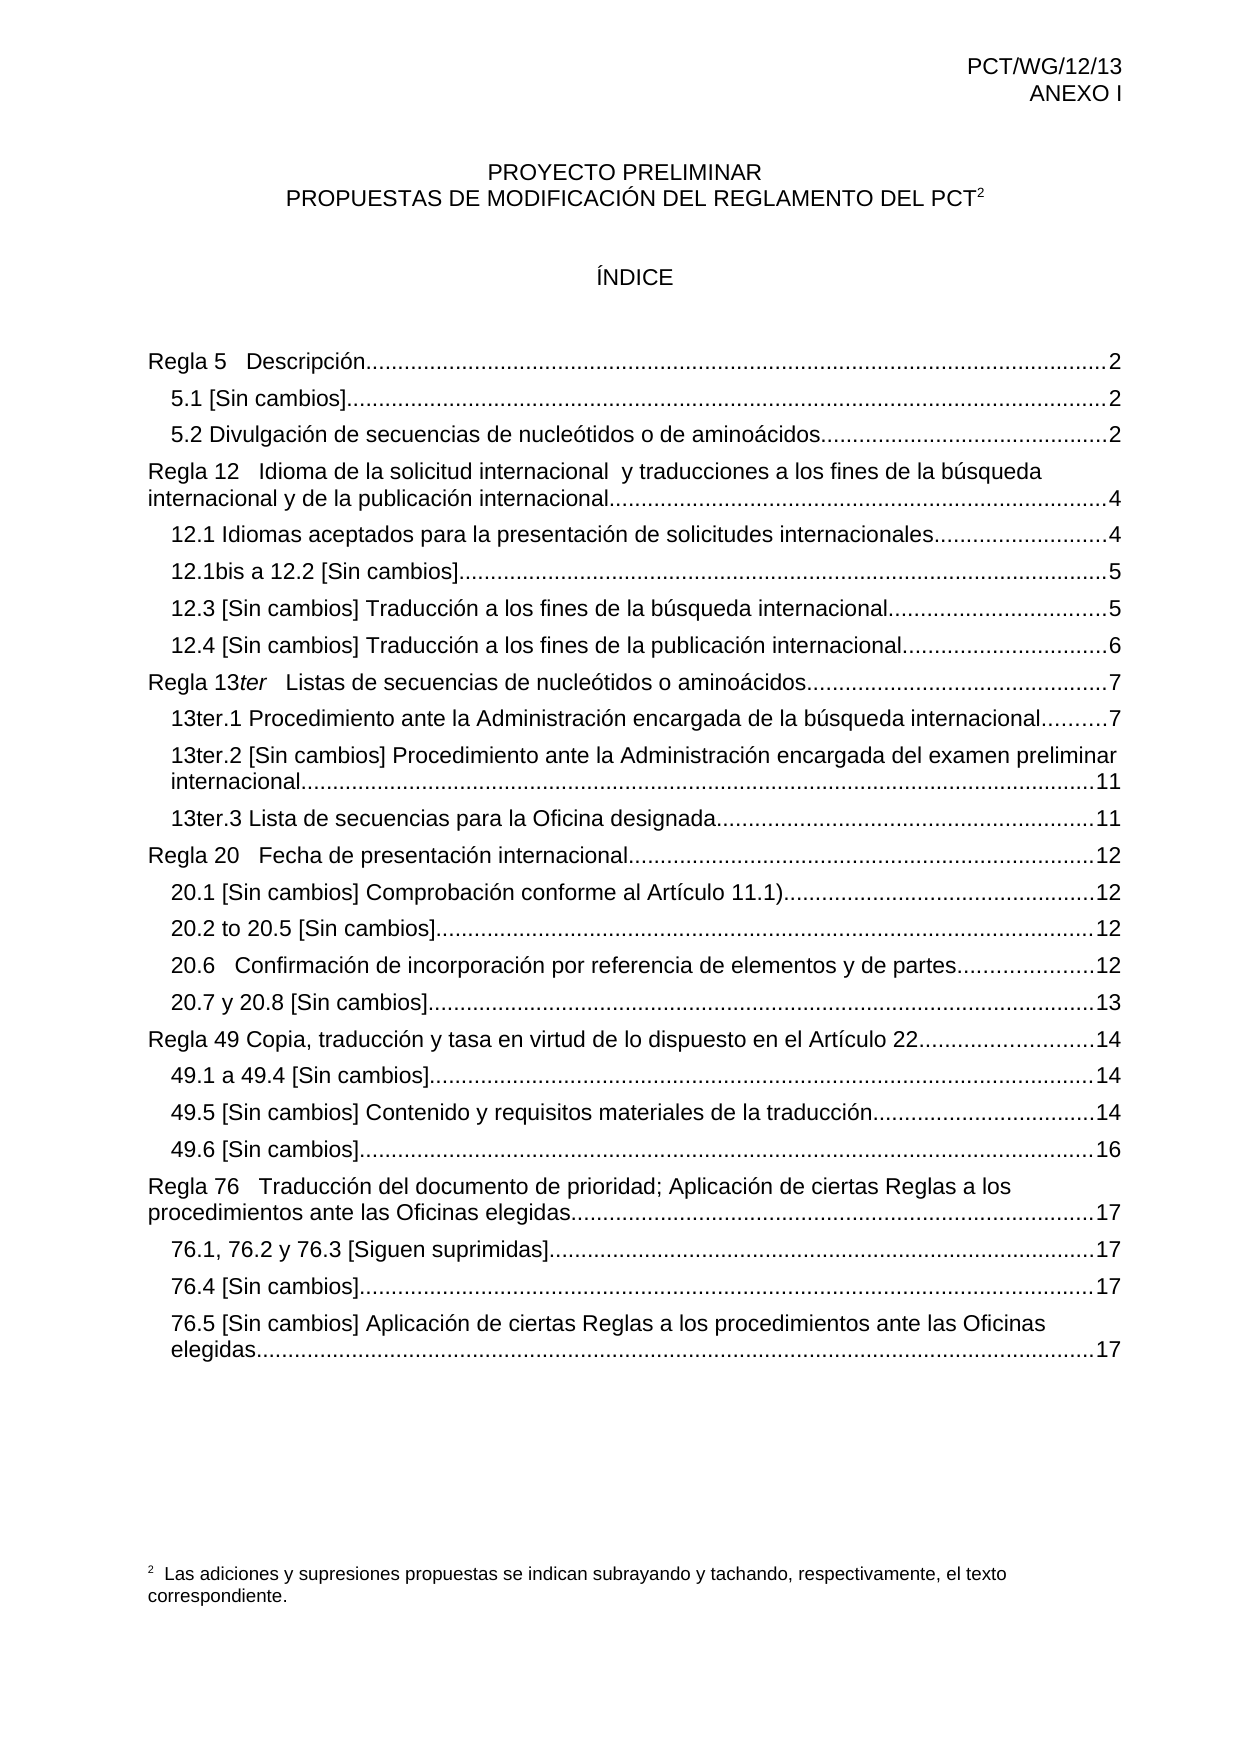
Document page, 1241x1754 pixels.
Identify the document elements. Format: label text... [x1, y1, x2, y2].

text 13ter.1 Procedimiento ante la Administración encargada de la búsqueda internacional 7 [171, 705, 1122, 732]
text 76.4 [Sin cambios] 17 [171, 1273, 1122, 1299]
text 13ter.3 Lista de secuencias para la Oficina designada 11 [171, 805, 1122, 831]
text 20.2 to 20.5 [Sin cambios] 12 [171, 915, 1122, 942]
text 20.6 Confirmación de incorporación por referencia de elementos y de partes 12 [171, 952, 1122, 978]
text 76.1, 76.2 y 76.3 [Siguen suprimidas] 17 [171, 1236, 1122, 1262]
text 12.3 [Sin cambios] Traducción a los fines de la búsqueda internacional 5 [171, 595, 1122, 621]
text Regla 49 Copia, traducción y tasa en virtud de lo dispuesto en el Artículo 22 14 [148, 1026, 1122, 1052]
text 49.6 [Sin cambios] 16 [171, 1136, 1122, 1162]
text Regla 76 Traducción del documento de prioridad; Aplicación de ciertas Reglas a los procedimientos ante las Oficinas elegidas 17 [148, 1173, 1122, 1226]
text 12.1bis a 12.2 [Sin cambios] 5 [171, 558, 1122, 584]
text Regla 5 Descripción 2 [148, 348, 1122, 374]
text 49.5 [Sin cambios] Contenido y requisitos materiales de la traducción 14 [171, 1099, 1122, 1126]
text 49.1 a 49.4 [Sin cambios] 14 [171, 1062, 1122, 1089]
text 20.1 [Sin cambios] Comprobación conforme al Artículo 11.1) 12 [171, 879, 1122, 905]
list índice [148, 264, 1122, 290]
text Regla 13ter Listas de secuencias de nucleótidos o aminoácidos 7 [148, 668, 1122, 695]
text 20.7 y 20.8 [Sin cambios] 13 [171, 989, 1122, 1015]
text 12.4 [Sin cambios] Traducción a los fines de la publicación internacional 6 [171, 632, 1122, 658]
text Regla 12 Idioma de la solicitud internacional y traducciones a los fines de la búsqueda internacional y de la publicación internacional 4 [148, 458, 1122, 511]
text 13ter.2 [Sin cambios] Procedimiento ante la Administración encargada del examen preliminar internacional 11 [171, 742, 1122, 795]
text 5.1 [Sin cambios] 2 [171, 385, 1122, 411]
list PROYECTO preliminar PropUESTAS DE MODIFICACIÓN DEL REGLAMENTO DEL PCT [148, 158, 1122, 211]
text 76.5 [Sin cambios] Aplicación de ciertas Reglas a los procedimientos ante las Oficinas elegidas 17 [171, 1309, 1122, 1362]
text 5.2 Divulgación de secuencias de nucleótidos o de aminoácidos 2 [171, 421, 1122, 448]
text Regla 20 Fecha de presentación internacional 12 [148, 842, 1122, 868]
text 12.1 Idiomas aceptados para la presentación de solicitudes internacionales 4 [171, 521, 1122, 548]
